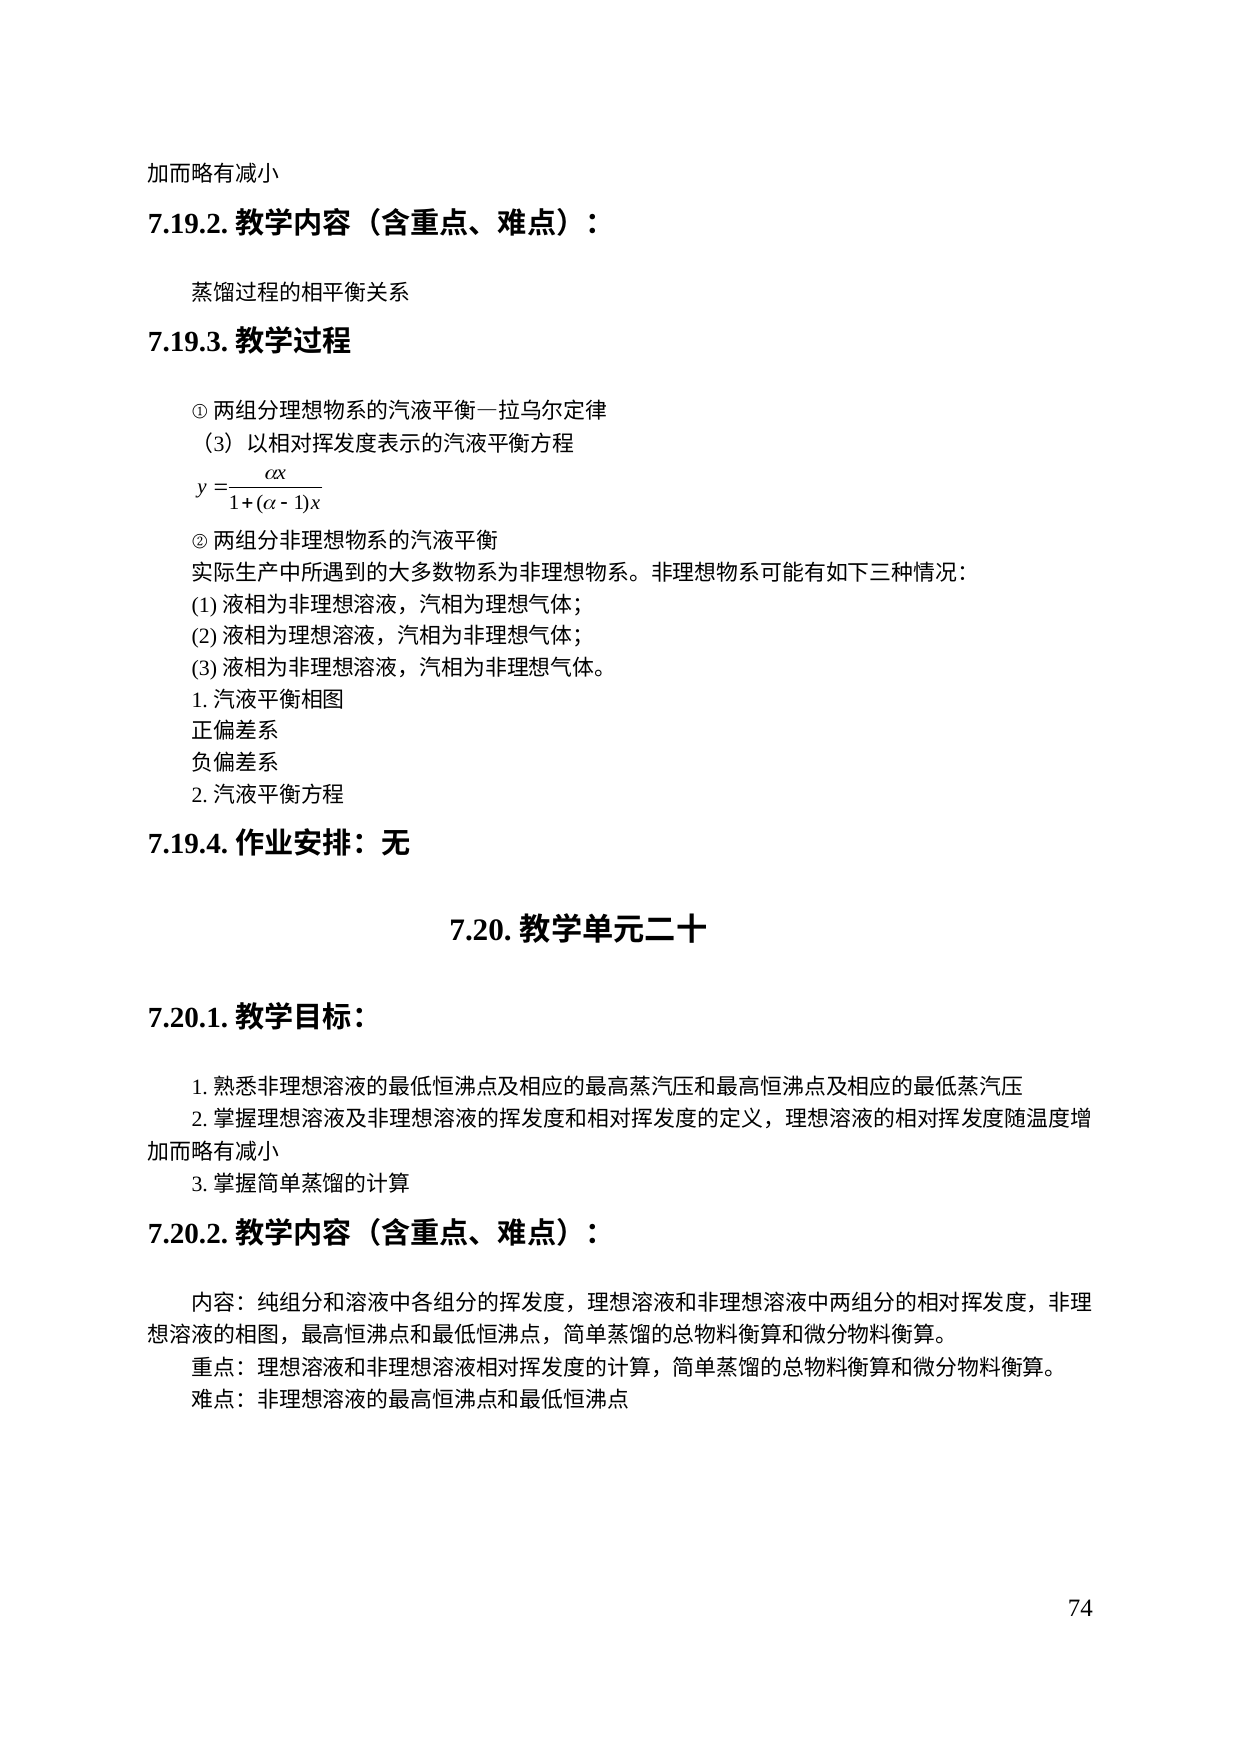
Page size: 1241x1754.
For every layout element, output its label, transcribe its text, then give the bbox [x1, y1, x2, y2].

text 难点：非理想溶液的最高恒沸点和最低恒沸点 [148, 1382, 1092, 1414]
text 1. 汽液平衡相图 [148, 682, 1093, 713]
text 实际生产中所遇到的大多数物系为非理想物系。非理想物系可能有如下三种情况： [148, 555, 1092, 587]
subtitle 作业安排：无 [148, 808, 1092, 873]
text (3) 液相为非理想溶液，汽相为非理想气体。 [148, 650, 1092, 682]
text 1. 熟悉非理想溶液的最低恒沸点及相应的最高蒸汽压和最高恒沸点及相应的最低蒸汽压 [148, 1068, 1092, 1101]
subtitle 教学单元二十 [428, 895, 1092, 960]
text 负偏差系 [148, 745, 1093, 777]
text (2) 液相为理想溶液，汽相为非理想气体； [148, 618, 1092, 650]
text （3）以相对挥发度表示的汽液平衡方程 [148, 425, 1092, 458]
text 3. 掌握简单蒸馏的计算 [148, 1166, 1092, 1198]
text 蒸馏过程的相平衡关系 [148, 274, 1092, 307]
text 2. 汽液平衡方程 [148, 777, 1093, 808]
text 正偏差系 [148, 713, 1093, 745]
text 内容：纯组分和溶液中各组分的挥发度，理想溶液和非理想溶液中两组分的相对挥发度，非理想溶液的相图，最高恒沸点和最低恒沸点，简单蒸馏的总物料衡算和微分物料衡算。 [148, 1284, 1092, 1349]
text ① 两组分理想物系的汽液平衡—拉乌尔定律 [148, 393, 1092, 425]
subtitle 教学内容（含重点、难点）： [148, 1198, 1092, 1263]
subtitle 教学过程 [148, 307, 1092, 372]
subtitle 教学目标： [148, 982, 1092, 1047]
text ② 两组分非理想物系的汽液平衡 [148, 523, 1092, 555]
subtitle 教学内容（含重点、难点）： [148, 188, 1092, 253]
text (1) 液相为非理想溶液，汽相为理想气体； [148, 587, 1092, 618]
text 2. 掌握理想溶液及非理想溶液的挥发度和相对挥发度的定义，理想溶液的相对挥发度随温度增加而略有减小 [148, 1101, 1092, 1166]
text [148, 155, 1092, 188]
text 重点：理想溶液和非理想溶液相对挥发度的计算，简单蒸馏的总物料衡算和微分物料衡算。 [148, 1349, 1092, 1382]
